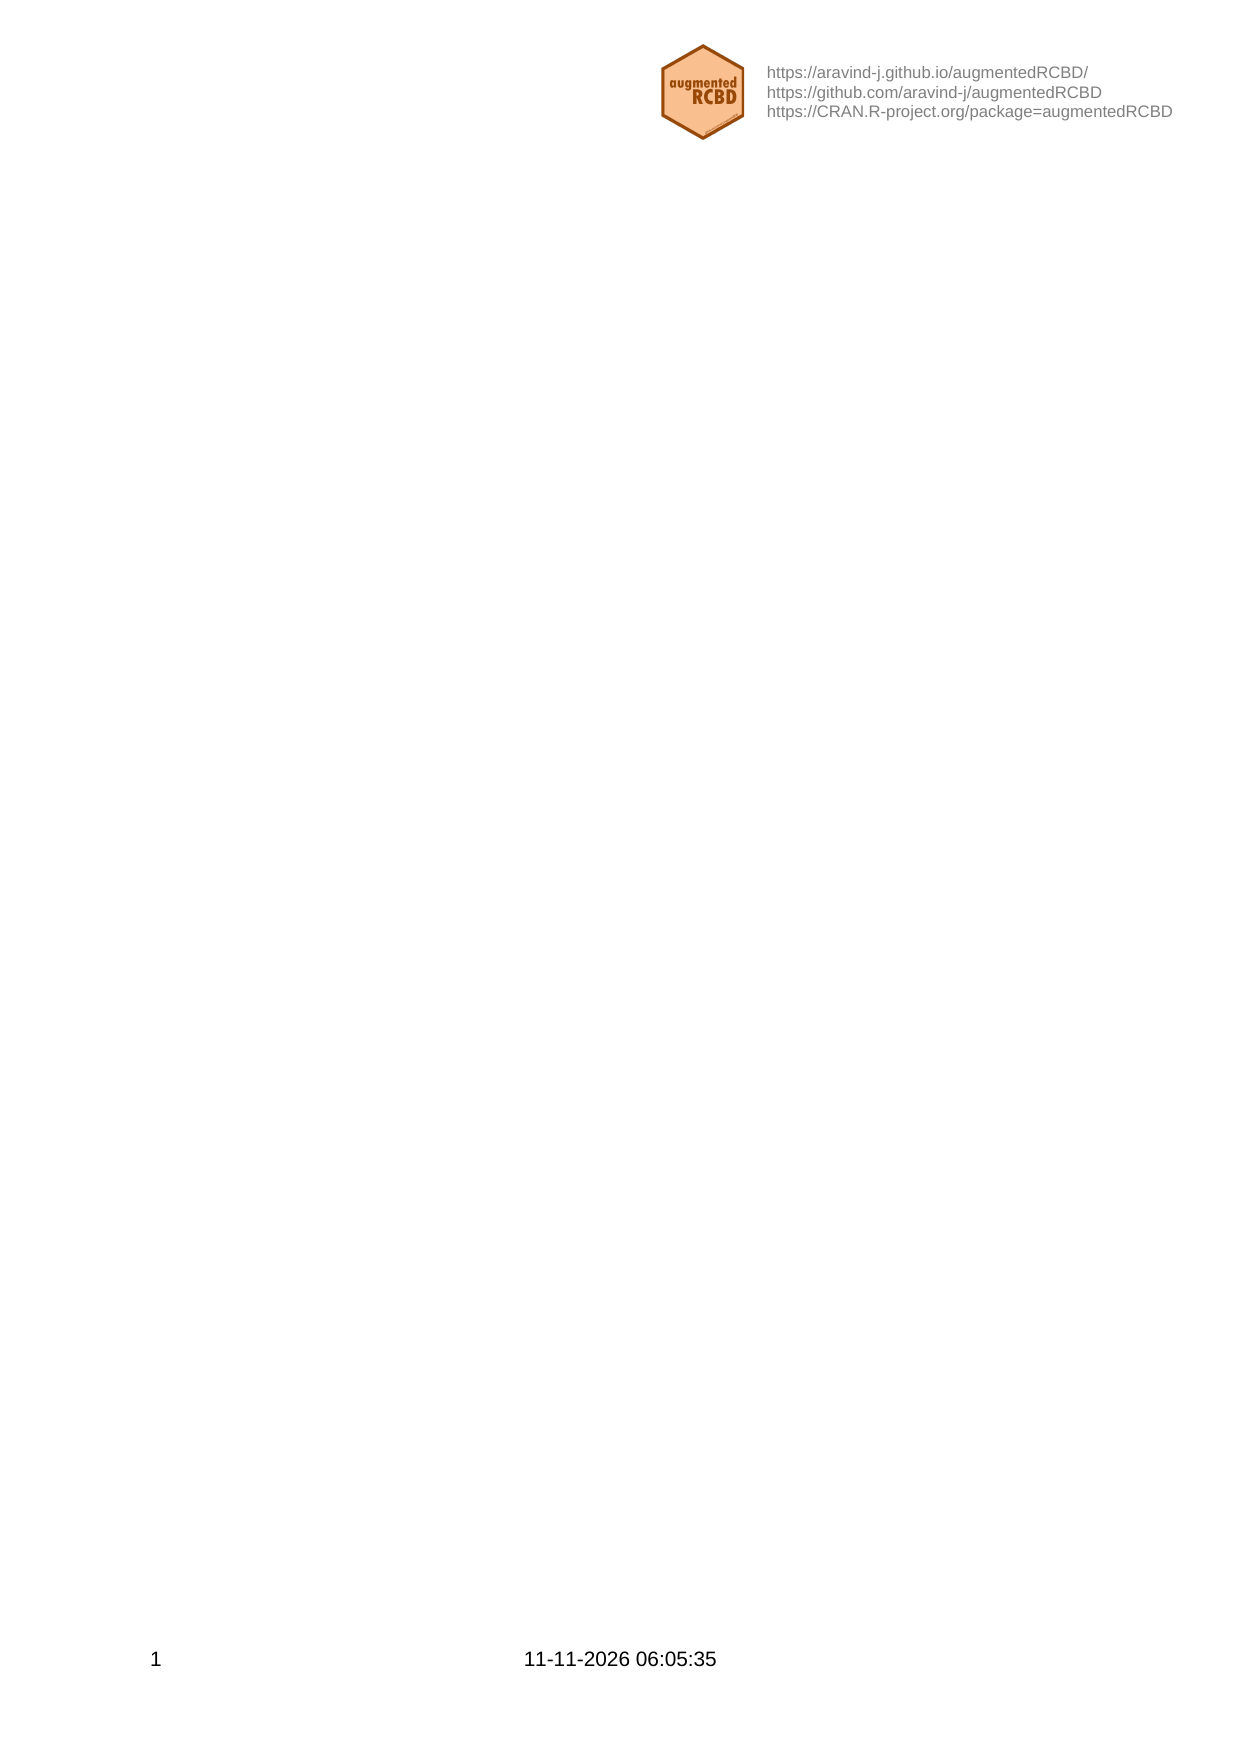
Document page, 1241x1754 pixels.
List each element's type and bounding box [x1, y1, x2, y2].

picture [661, 44, 745, 140]
